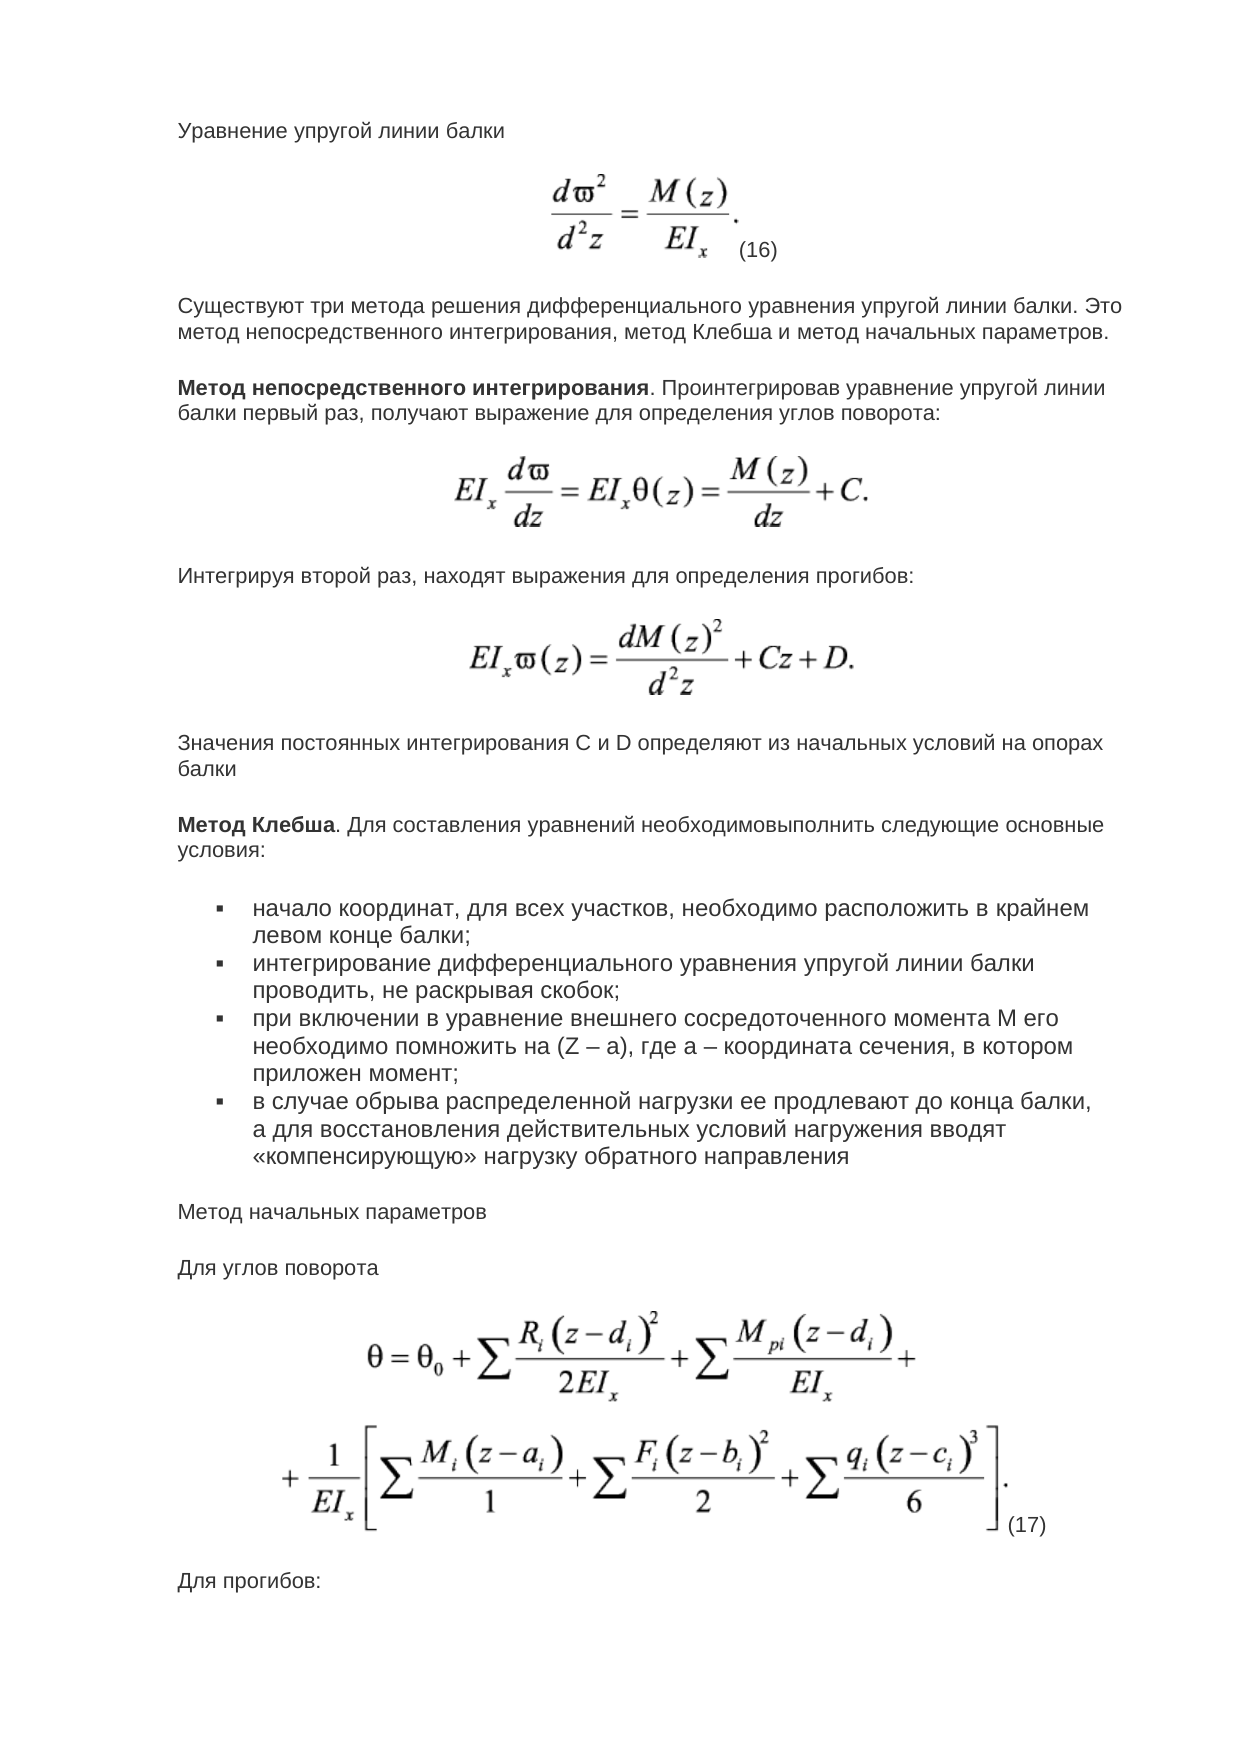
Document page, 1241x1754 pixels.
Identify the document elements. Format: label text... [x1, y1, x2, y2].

list при включении в уравнение внешнего сосредоточенного момента М его необходимо помножить на (Z – a), где а – координата сечения, в котором приложен момент; [215, 1004, 1152, 1087]
text Для углов поворота [177, 1255, 1152, 1281]
list в случае обрыва распределенной нагрузки ее продлевают до конца балки, а для восстановления действительных условий нагружения вводят «компенсирующую» нагрузку обратного направления [215, 1087, 1152, 1170]
text (17) [1008, 1312, 1152, 1537]
picture [551, 174, 739, 258]
text (16) [739, 174, 1152, 262]
text Для прогибов: [177, 1568, 1152, 1593]
text Метод начальных параметров [177, 1199, 1152, 1224]
text Значения постоянных интегрирования С и D определяют из начальных условий на опорах балки [177, 730, 1152, 781]
list начало координат, для всех участков, необходимо расположить в крайнем левом конце балки; [215, 894, 1152, 949]
text Интегрируя второй раз, находят выражения для определения прогибов: [177, 563, 1152, 588]
text Существуют три метода решения дифференциального уравнения упругой линии балки. Это метод непосредственного интегрирования, метод Клебша и метод начальных параметров. [177, 293, 1152, 344]
list интегрирование дифференциального уравнения упругой линии балки проводить, не раскрывая скобок; [215, 949, 1152, 1004]
picture [469, 619, 854, 695]
text Уравнение упругой линии балки [177, 118, 1152, 143]
text Метод непосредственного интегрирования. Проинтегрировав уравнение упругой линии балки первый раз, получают выражение для определения углов поворота: [177, 375, 1152, 425]
picture [282, 1311, 1008, 1532]
text Метод Клебша. Для составления уравнений необходимовыполнить следующие основные условия: [177, 812, 1152, 862]
picture [454, 456, 869, 527]
